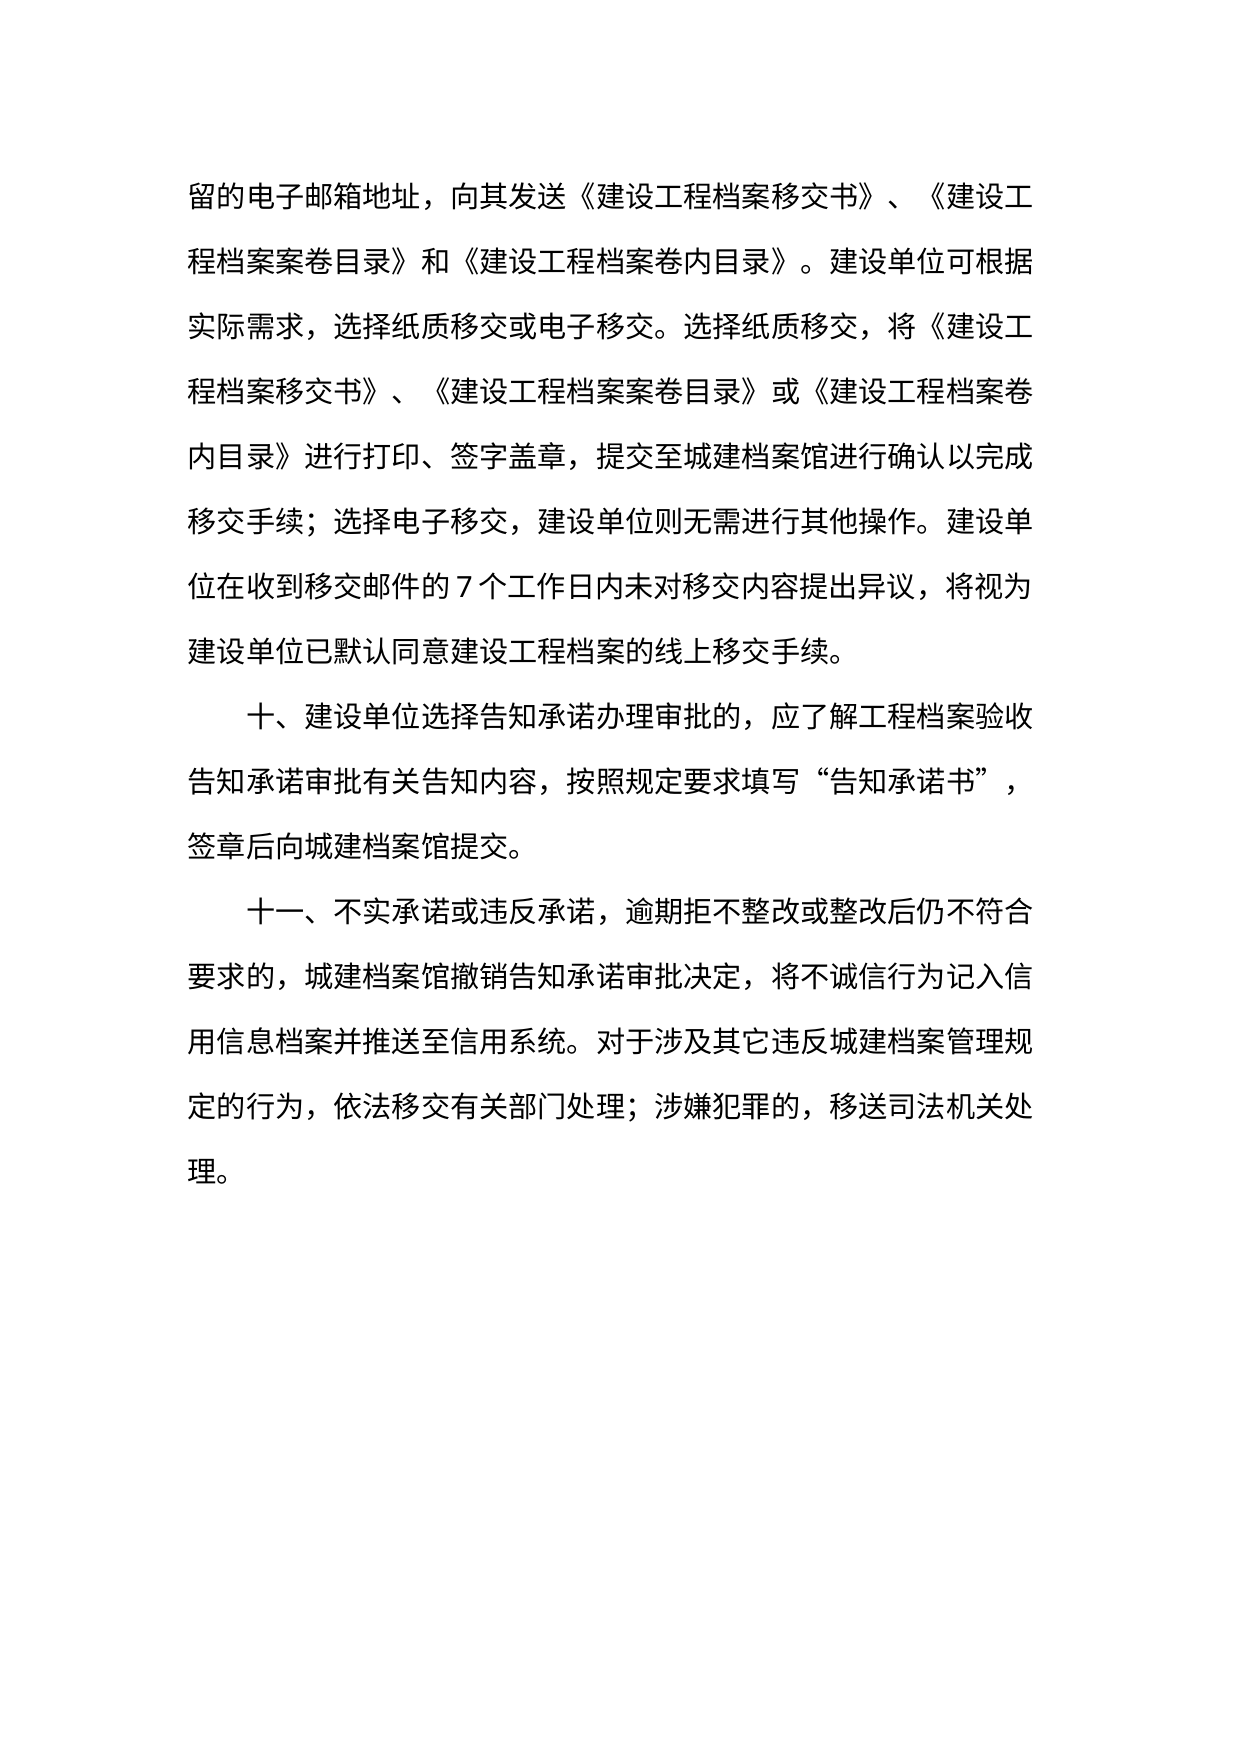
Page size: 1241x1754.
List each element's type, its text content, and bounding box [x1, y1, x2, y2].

text 十一、不实承诺或违反承诺，逾期拒不整改或整改后仍不符合要求的，城建档案馆撤销告知承诺审批决定，将不诚信行为记入信用信息档案并推送至信用系统。对于涉及其它违反城建档案管理规定的行为，依法移交有关部门处理；涉嫌犯罪的，移送司法机关处理。 [187, 877, 1053, 1202]
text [187, 162, 1053, 682]
text 十、建设单位选择告知承诺办理审批的，应了解工程档案验收告知承诺审批有关告知内容，按照规定要求填写“告知承诺书”，签章后向城建档案馆提交。 [187, 682, 1053, 877]
